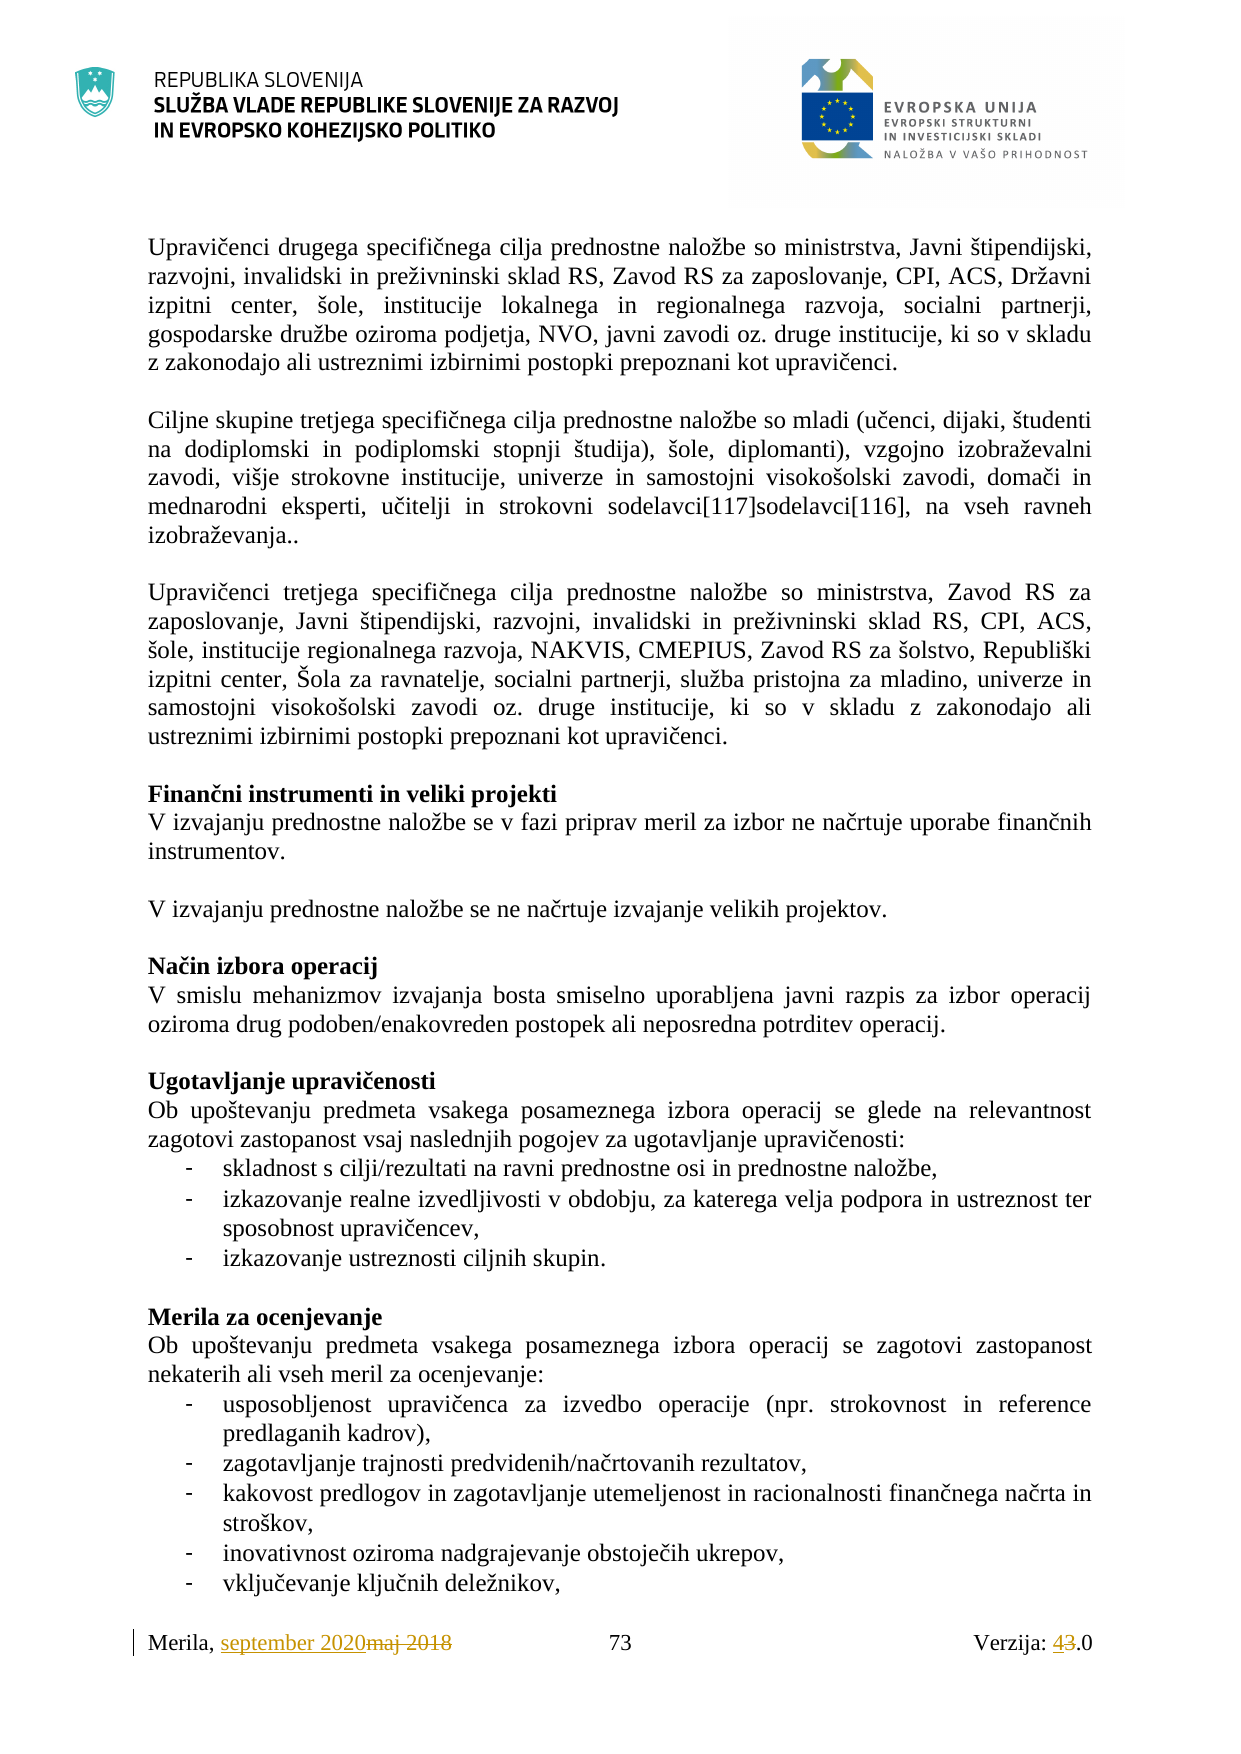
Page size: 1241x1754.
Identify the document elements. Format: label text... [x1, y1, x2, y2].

text V izvajanju prednostne naložbe se v fazi priprav meril za izbor ne načrtuje uporabe finančnih instrumentov. [148, 807, 1093, 865]
list vključevanje ključnih deležnikov, [185, 1567, 1093, 1598]
picture [728, 16, 1125, 208]
list usposobljenost upravičenca za izvedbo operacije (npr. strokovnost in reference predlaganih kadrov), [185, 1388, 1093, 1447]
text V smislu mehanizmov izvajanja bosta smiselno uporabljena javni razpis za izbor operacij oziroma drug podoben/enakovreden postopek ali neposredna potrditev operacij. [148, 980, 1093, 1037]
text Ciljne skupine tretjega specifičnega cilja prednostne naložbe so mladi (učenci, dijaki, študenti na dodiplomski in podiplomski stopnji študija), šole, diplomanti), vzgojno izobraževalni zavodi, višje strokovne institucije, univerze in samostojni visokošolski zavodi, domači in mednarodni eksperti, učitelji in strokovni sodelavci[117]sodelavci[116], na vseh ravneh izobraževanja.. [148, 405, 1093, 549]
list kakovost predlogov in zagotavljanje utemeljenost in racionalnosti finančnega načrta in stroškov, [185, 1478, 1093, 1537]
text Finančni instrumenti in veliki projekti [148, 779, 1093, 807]
list izkazovanje realne izvedljivosti v obdobju, za katerega velja podpora in ustreznost ter sposobnost upravičencev, [185, 1183, 1093, 1242]
text V izvajanju prednostne naložbe se ne načrtuje izvajanje velikih projektov. [148, 894, 1093, 922]
text Merila za ocenjevanje [148, 1302, 1093, 1330]
picture [75, 67, 619, 144]
text Način izbora operacij [148, 951, 1093, 980]
text Ugotavljanje upravičenosti [148, 1066, 1093, 1095]
text Upravičenci tretjega specifičnega cilja prednostne naložbe so ministrstva, Zavod RS za zaposlovanje, Javni štipendijski, razvojni, invalidski in preživninski sklad RS, CPI, ACS, šole, institucije regionalnega razvoja, NAKVIS, CMEPIUS, Zavod RS za šolstvo, Republiški izpitni center, Šola za ravnatelje, socialni partnerji, služba pristojna za mladino, univerze in samostojni visokošolski zavodi oz. druge institucije, ki so v skladu z zakonodajo ali ustreznimi izbirnimi postopki prepoznani kot upravičenci. [148, 577, 1093, 750]
list inovativnost oziroma nadgrajevanje obstoječih ukrepov, [185, 1537, 1093, 1567]
list skladnost s cilji/rezultati na ravni prednostne osi in prednostne naložbe, [185, 1152, 1093, 1183]
text Upravičenci drugega specifičnega cilja prednostne naložbe so ministrstva, Javni štipendijski, razvojni, invalidski in preživninski sklad RS, Zavod RS za zaposlovanje, CPI, ACS, Državni izpitni center, šole, institucije lokalnega in regionalnega razvoja, socialni partnerji, gospodarske družbe oziroma podjetja, NVO, javni zavodi oz. druge institucije, ki so v skladu z zakonodajo ali ustreznimi izbirnimi postopki prepoznani kot upravičenci. [148, 232, 1093, 376]
list zagotavljanje trajnosti predvidenih/načrtovanih rezultatov, [185, 1447, 1093, 1478]
text Ob upoštevanju predmeta vsakega posameznega izbora operacij se glede na relevantnost zagotovi zastopanost vsaj naslednjih pogojev za ugotavljanje upravičenosti: [148, 1095, 1093, 1152]
list izkazovanje ustreznosti ciljnih skupin. [185, 1242, 1093, 1273]
text Ob upoštevanju predmeta vsakega posameznega izbora operacij se zagotovi zastopanost nekaterih ali vseh meril za ocenjevanje: [148, 1330, 1093, 1388]
